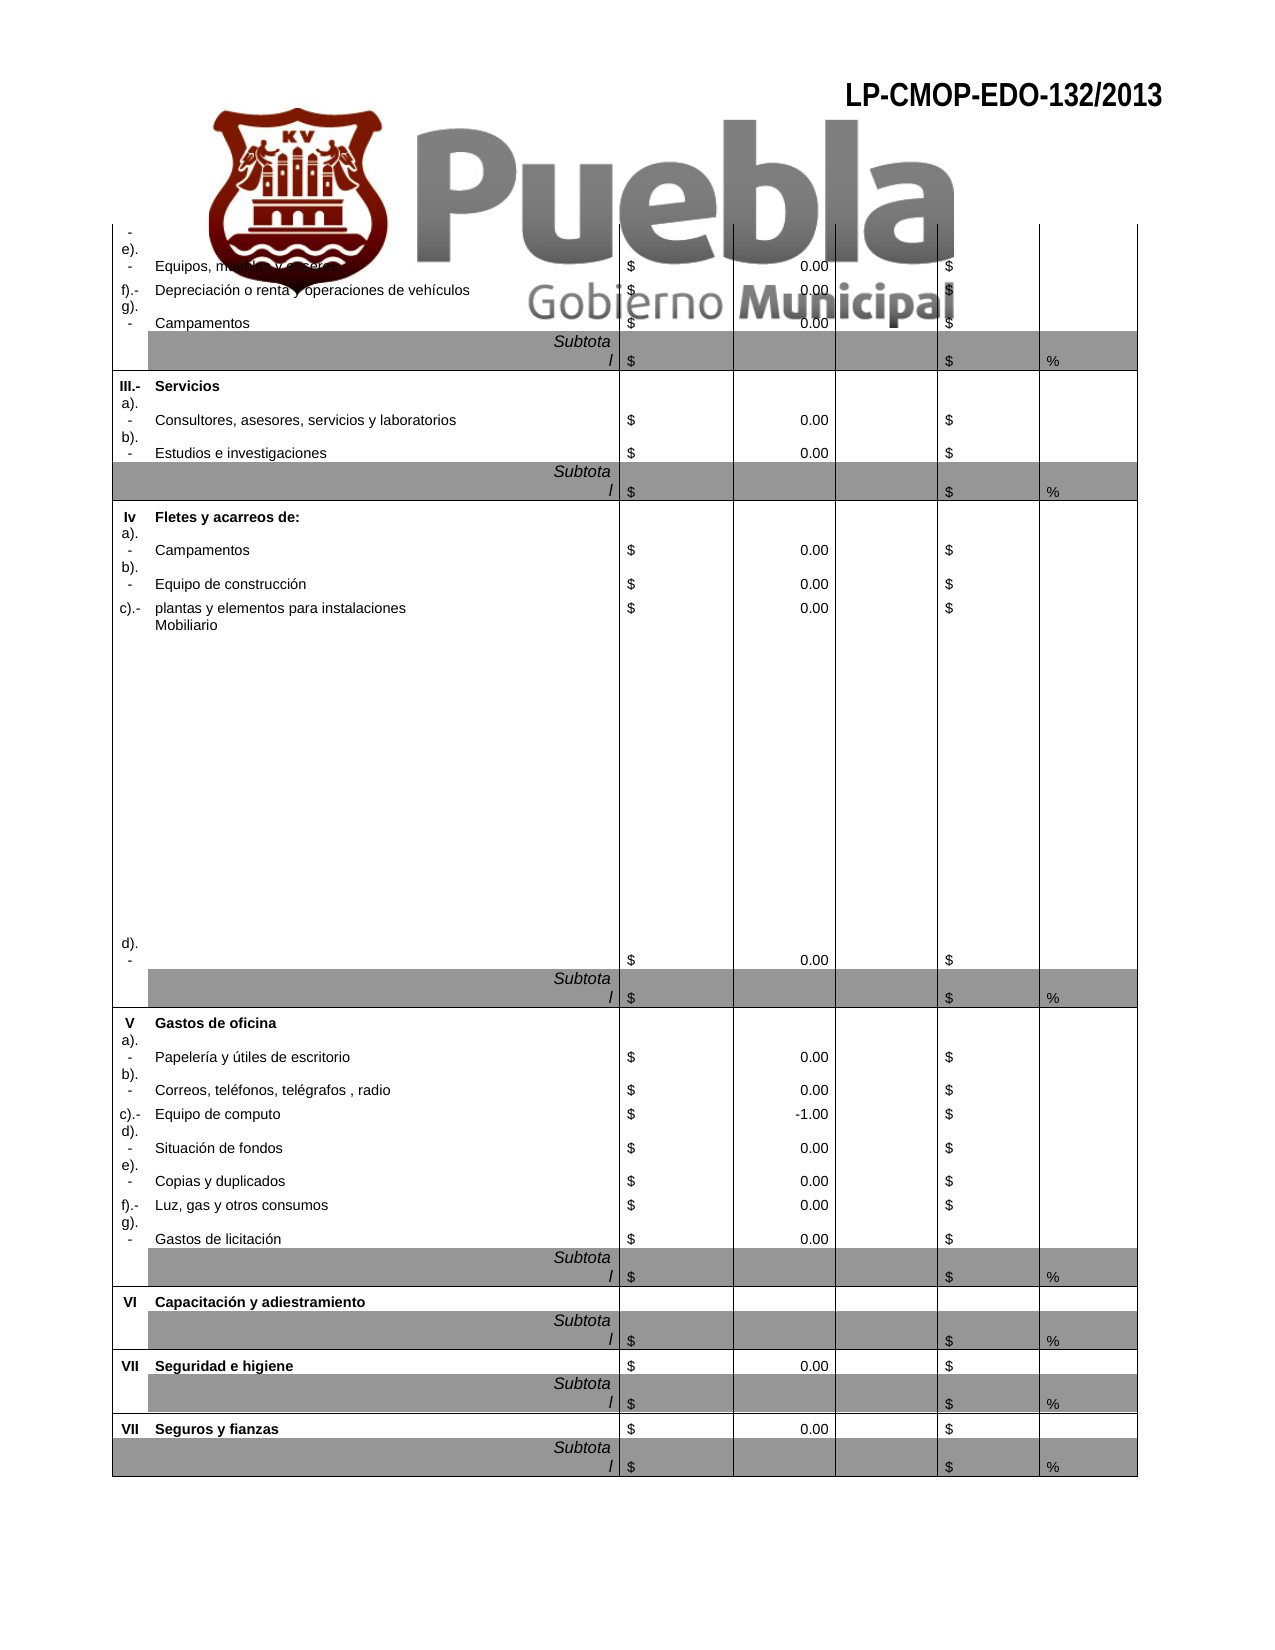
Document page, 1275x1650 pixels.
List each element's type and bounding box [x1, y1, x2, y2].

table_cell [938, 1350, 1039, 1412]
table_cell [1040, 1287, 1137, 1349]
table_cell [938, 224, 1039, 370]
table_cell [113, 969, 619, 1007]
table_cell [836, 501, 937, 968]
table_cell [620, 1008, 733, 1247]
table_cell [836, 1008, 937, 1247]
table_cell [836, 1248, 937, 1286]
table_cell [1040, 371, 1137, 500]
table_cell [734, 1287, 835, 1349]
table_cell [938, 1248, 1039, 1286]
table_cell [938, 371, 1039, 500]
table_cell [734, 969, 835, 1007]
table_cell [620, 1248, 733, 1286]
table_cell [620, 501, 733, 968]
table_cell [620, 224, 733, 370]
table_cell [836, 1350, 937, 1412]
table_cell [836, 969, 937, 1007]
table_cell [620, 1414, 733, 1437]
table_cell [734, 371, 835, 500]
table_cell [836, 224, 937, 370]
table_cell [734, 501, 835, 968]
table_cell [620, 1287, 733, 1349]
picture [208, 108, 954, 224]
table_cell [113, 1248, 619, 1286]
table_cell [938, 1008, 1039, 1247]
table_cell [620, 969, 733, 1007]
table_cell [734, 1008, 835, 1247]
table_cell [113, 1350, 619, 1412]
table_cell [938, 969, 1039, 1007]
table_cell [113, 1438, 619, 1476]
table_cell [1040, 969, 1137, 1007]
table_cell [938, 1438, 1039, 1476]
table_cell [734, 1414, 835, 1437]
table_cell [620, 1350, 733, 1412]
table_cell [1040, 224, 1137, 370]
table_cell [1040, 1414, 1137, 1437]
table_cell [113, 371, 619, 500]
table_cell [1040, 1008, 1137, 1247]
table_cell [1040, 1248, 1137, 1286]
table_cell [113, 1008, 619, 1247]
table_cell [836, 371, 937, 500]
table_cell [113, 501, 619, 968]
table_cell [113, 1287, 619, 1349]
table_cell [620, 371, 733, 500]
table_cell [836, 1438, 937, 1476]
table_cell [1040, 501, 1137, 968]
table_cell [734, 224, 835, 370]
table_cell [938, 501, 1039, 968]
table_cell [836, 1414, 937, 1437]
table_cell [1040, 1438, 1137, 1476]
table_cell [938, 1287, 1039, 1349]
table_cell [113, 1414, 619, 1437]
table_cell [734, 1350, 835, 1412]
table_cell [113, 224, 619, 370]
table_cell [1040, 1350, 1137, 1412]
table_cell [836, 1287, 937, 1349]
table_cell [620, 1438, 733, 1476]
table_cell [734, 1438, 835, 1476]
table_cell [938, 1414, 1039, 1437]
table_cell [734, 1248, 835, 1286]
